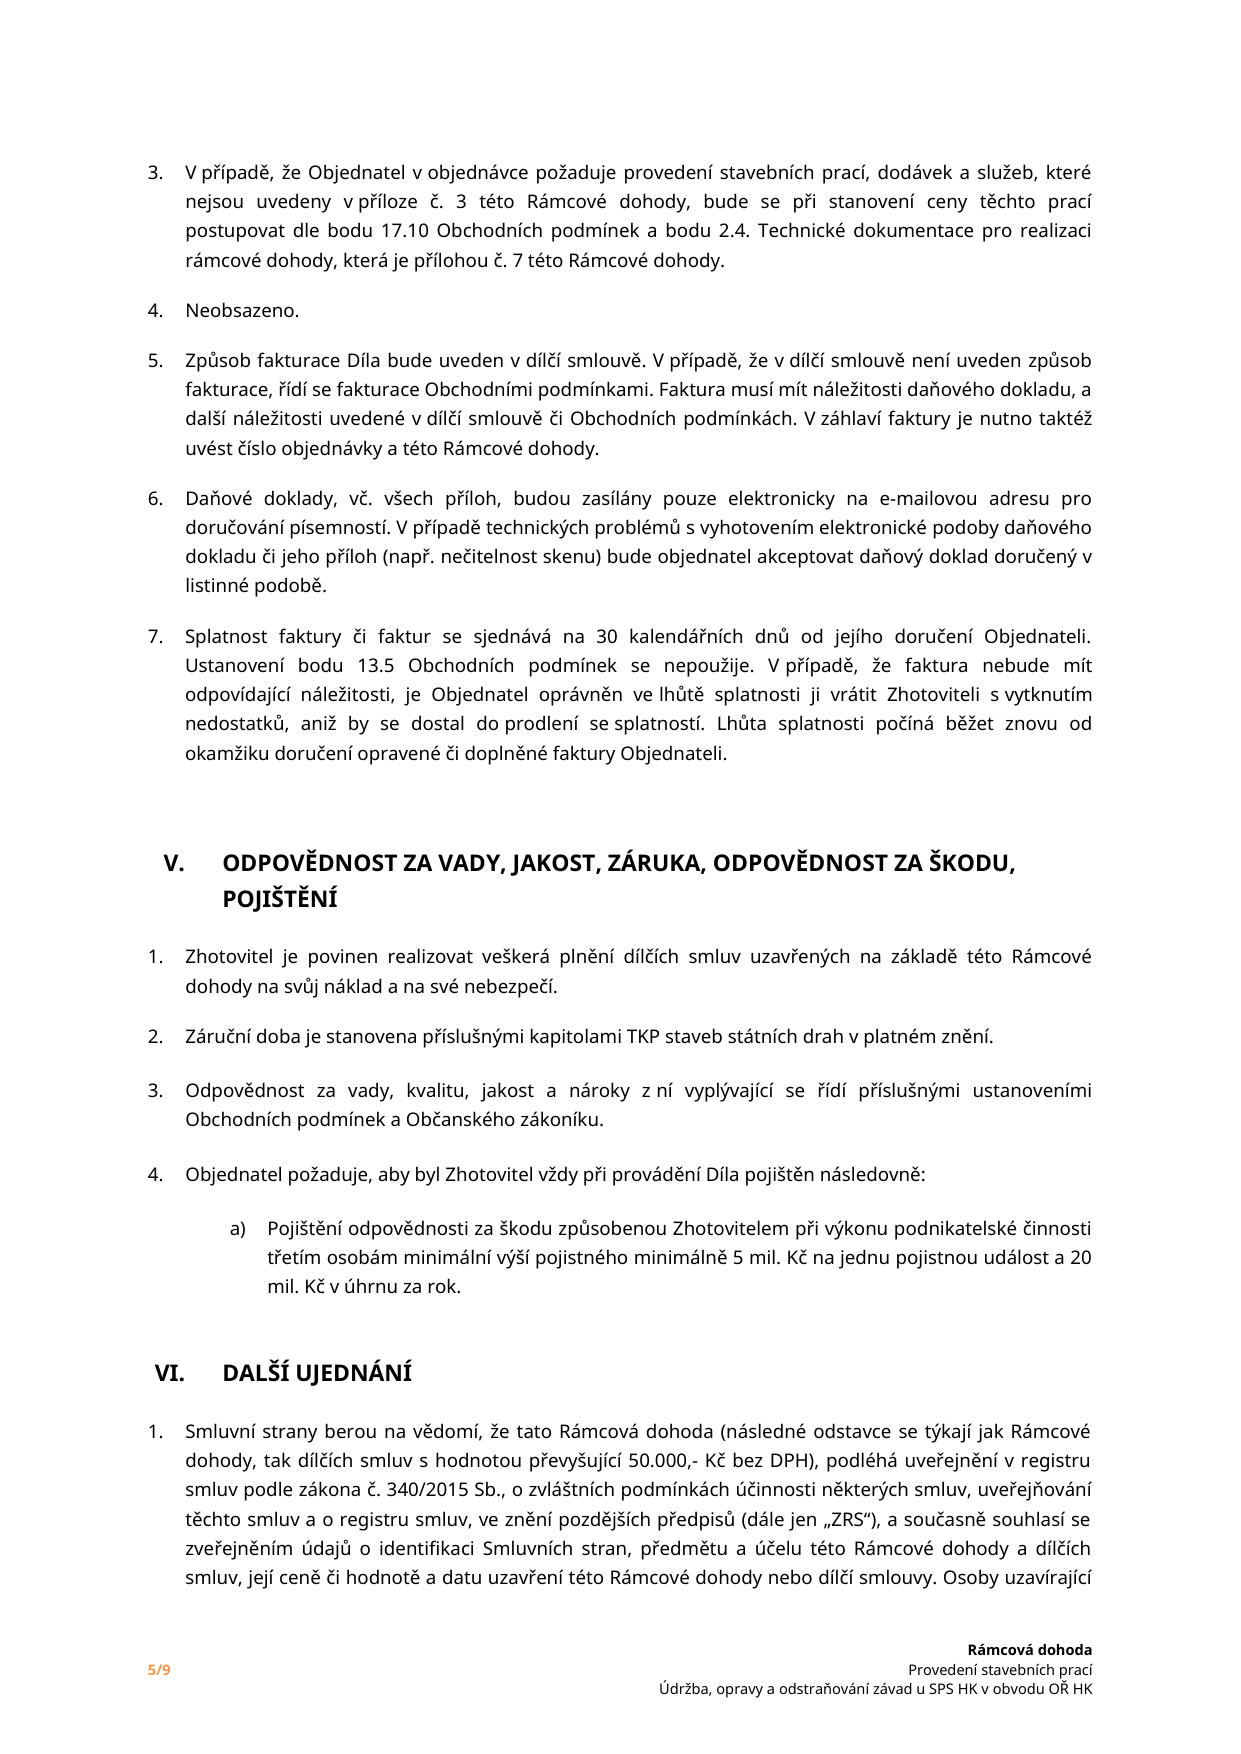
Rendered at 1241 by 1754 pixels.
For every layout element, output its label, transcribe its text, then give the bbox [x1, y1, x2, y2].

list DALŠÍ UJEDNÁNÍ [185, 1357, 1093, 1388]
list ODPOVĚDNOST ZA VADY, JAKOST, ZÁRUKA, ODPOVĚDNOST ZA ŠKODU, POJIŠTĚNÍ [185, 847, 1093, 914]
list Odpovědnost za vady, kvalitu, jakost a nároky z ní vyplývající se řídí příslušnými ustanoveními Obchodních podmínek a Občanského zákoníku. [148, 1077, 1093, 1132]
list Způsob fakturace Díla bude uveden v dílčí smlouvě. V případě, že v dílčí smlouvě není uveden způsob fakturace, řídí se fakturace Obchodními podmínkami. Faktura musí mít náležitosti daňového dokladu, a další náležitosti uvedené v dílčí smlouvě či Obchodních podmínkách. V záhlaví faktury je nutno taktéž uvést číslo objednávky a této Rámcové dohody. [148, 347, 1093, 460]
list Pojištění odpovědnosti za škodu způsobenou Zhotovitelem při výkonu podnikatelské činnosti třetím osobám minimální výší pojistného minimálně 5 mil. Kč na jednu pojistnou událost a 20 mil. Kč v úhrnu za rok. [229, 1215, 1093, 1299]
list Objednatel požaduje, aby byl Zhotovitel vždy při provádění Díla pojištěn následovně: [148, 1161, 1093, 1186]
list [148, 1418, 1093, 1590]
list Daňové doklady, vč. všech příloh, budou zasílány pouze elektronicky na e-mailovou adresu pro doručování písemností. V případě technických problémů s vyhotovením elektronické podoby daňového dokladu či jeho příloh (např. nečitelnost skenu) bude objednatel akceptovat daňový doklad doručený v listinné podobě. [148, 485, 1093, 598]
list Záruční doba je stanovena příslušnými kapitolami TKP staveb státních drah v platném znění. [148, 1023, 1093, 1049]
list Neobsazeno. [148, 297, 1093, 322]
list Zhotovitel je povinen realizovat veškerá plnění dílčích smluv uzavřených na základě této Rámcové dohody na svůj náklad a na své nebezpečí. [148, 944, 1093, 998]
list Splatnost faktury či faktur se sjednává na 30 kalendářních dnů od jejího doručení Objednateli. Ustanovení bodu 13.5 Obchodních podmínek se nepoužije. V případě, že faktura nebude mít odpovídající náležitosti, je Objednatel oprávněn ve lhůtě splatnosti ji vrátit Zhotoviteli s vytknutím nedostatků, aniž by se dostal do prodlení se splatností. Lhůta splatnosti počíná běžet znovu od okamžiku doručení opravené či doplněné faktury Objednateli. [148, 623, 1093, 766]
list V případě, že Objednatel v objednávce požaduje provedení stavebních prací, dodávek a služeb, které nejsou uvedeny v příloze č. 3 této Rámcové dohody, bude se při stanovení ceny těchto prací postupovat dle bodu 17.10 Obchodních podmínek a bodu 2.4. Technické dokumentace pro realizaci rámcové dohody, která je přílohou č. 7 této Rámcové dohody. [148, 159, 1093, 272]
